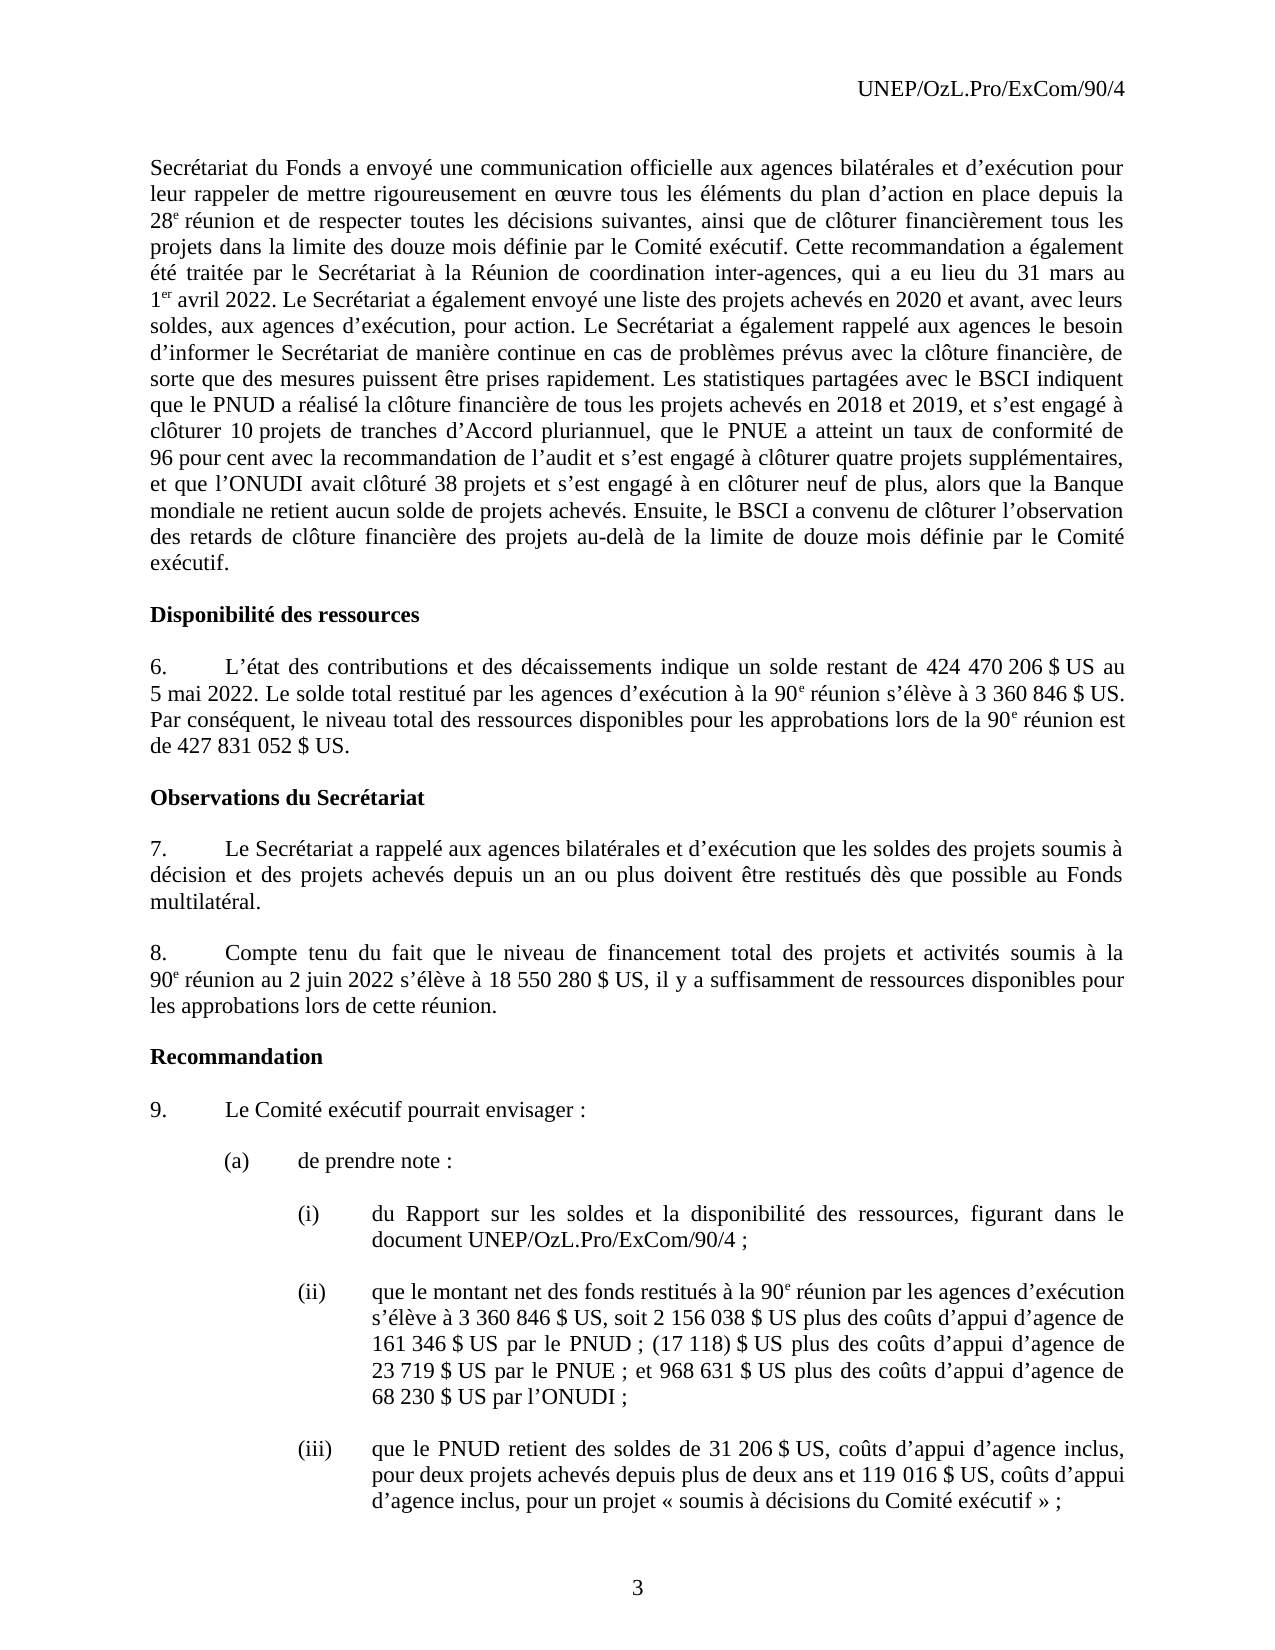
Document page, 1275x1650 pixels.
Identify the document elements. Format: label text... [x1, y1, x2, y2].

text Observations du Secrétariat [150, 784, 1125, 810]
text Recommandation [150, 1043, 1125, 1070]
list que le PNUD retient des soldes de 31 206 $ US, coûts d’appui d’agence inclus, pour deux projets achevés depuis plus de deux ans et 119 016 $ US, coûts d’appui d’agence inclus, pour un projet « soumis à décisions du Comité exécutif » ; [298, 1434, 1125, 1514]
text Disponibilité des ressources [150, 601, 1125, 627]
subtitle Compte tenu du fait que le niveau de financement total des projets et activités soumis à la 90e réunion au 2 juin 2022 s’élève à 18 550 280 $ US, il y a suffisamment de ressources disponibles pour les approbations lors de cette réunion. [150, 939, 1125, 1018]
subtitle Le Secrétariat a rappelé aux agences bilatérales et d’exécution que les soldes des projets soumis à décision et des projets achevés depuis un an ou plus doivent être restitués dès que possible au Fonds multilatéral. [150, 835, 1125, 914]
list du Rapport sur les soldes et la disponibilité des ressources, figurant dans le document UNEP/OzL.Pro/ExCom/90/4 ; [298, 1200, 1125, 1253]
list que le montant net des fonds restitués à la 90e réunion par les agences d’exécution s’élève à 3 360 846 $ US, soit 2 156 038 $ US plus des coûts d’appui d’agence de 161 346 $ US par le PNUD ; (17 118) $ US plus des coûts d’appui d’agence de 23 719 $ US par le PNUE ; et 968 631 $ US plus des coûts d’appui d’agence de 68 230 $ US par l’ONUDI ; [298, 1278, 1125, 1409]
subtitle L’état des contributions et des décaissements indique un solde restant de 424 470 206 $ US au 5 mai 2022. Le solde total restitué par les agences d’exécution à la 90e réunion s’élève à 3 360 846 $ US. Par conséquent, le niveau total des ressources disponibles pour les approbations lors de la 90e réunion est de 427 831 052 $ US. [150, 653, 1125, 759]
list de prendre note : [224, 1147, 1125, 1174]
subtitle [150, 154, 1125, 576]
subtitle Le Comité exécutif pourrait envisager : [150, 1096, 1125, 1122]
